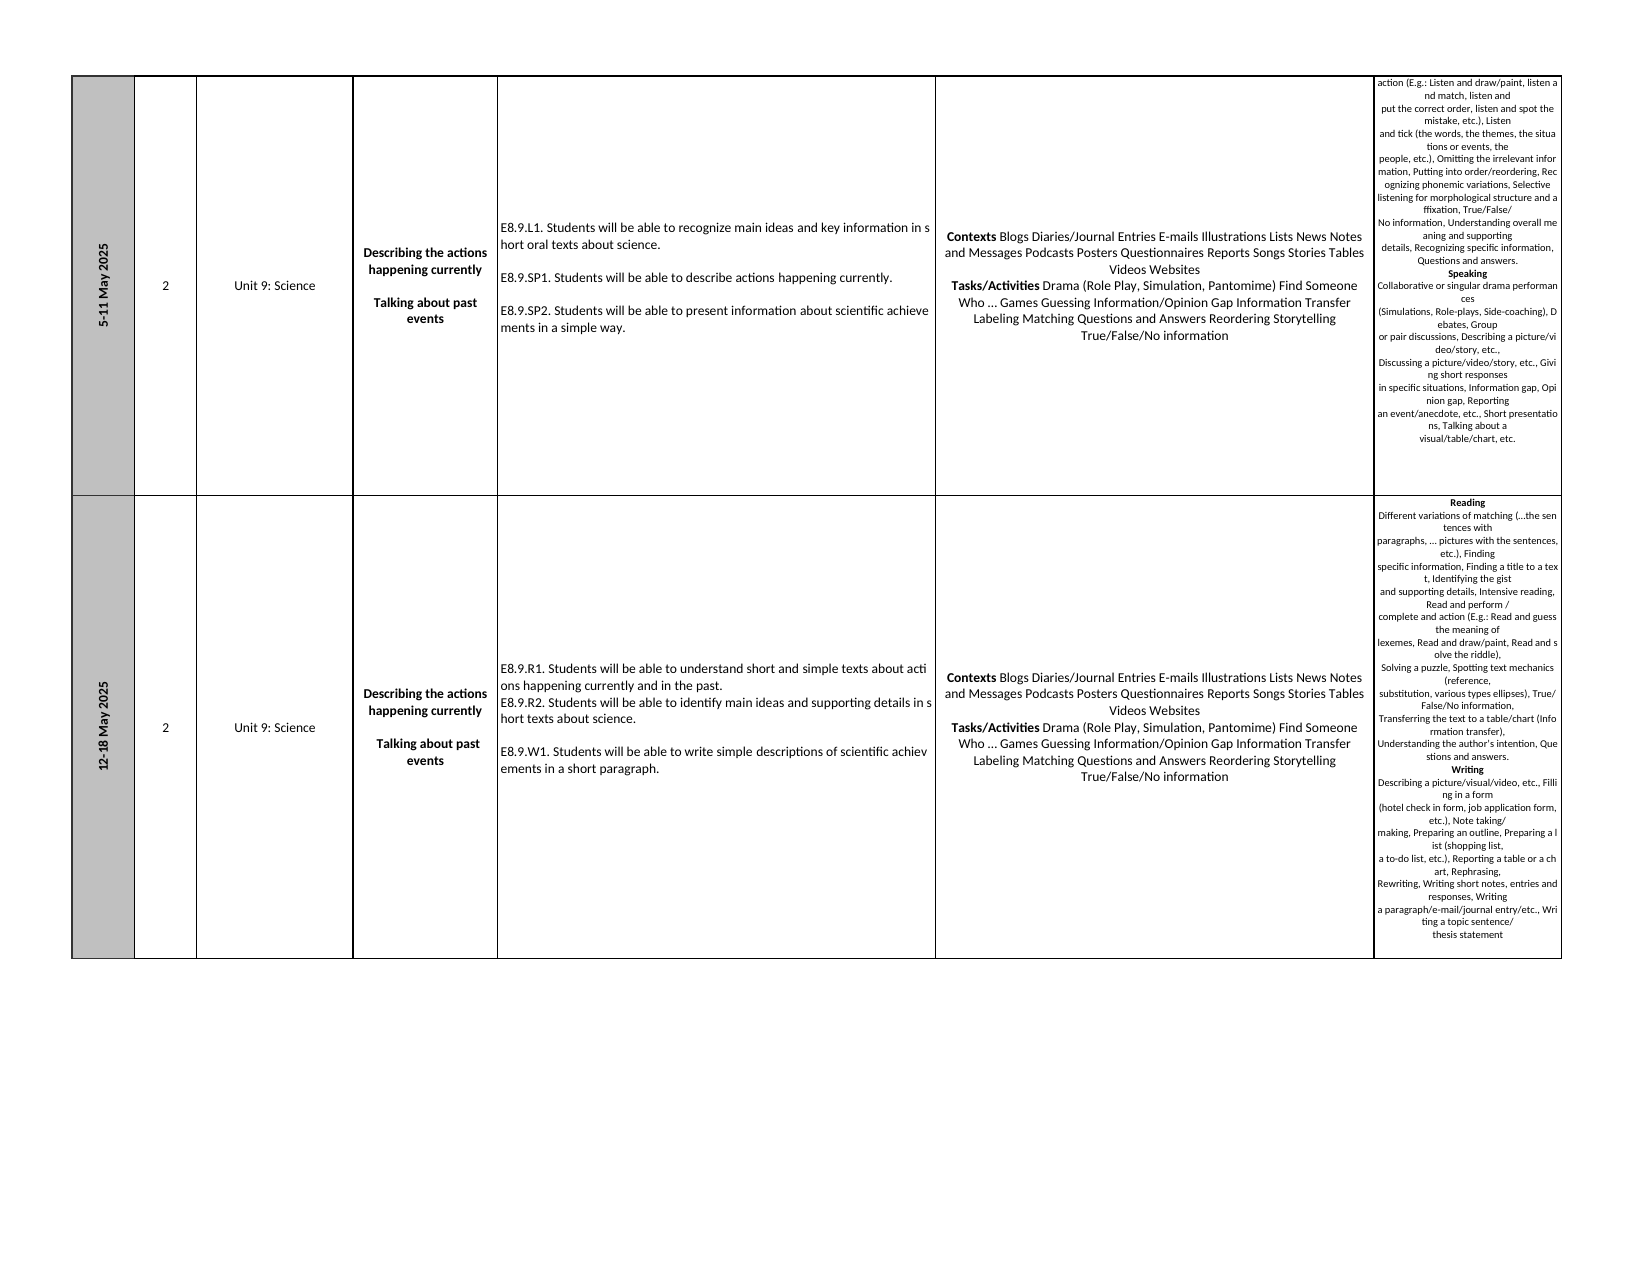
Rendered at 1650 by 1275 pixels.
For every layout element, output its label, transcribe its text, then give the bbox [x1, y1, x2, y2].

table_cell 12-18 May 2025 [73, 496, 134, 958]
table_cell E8.9.R1. Students will be able to understand short and simple texts about actions happening currently and in the past. E8.9.R2. Students will be able to identify main ideas and supporting details in short texts about science. E8.9.W1. Students will be able to write simple descriptions of scientific achievements in a short paragraph. [498, 496, 935, 958]
table_cell Unit 9: Science [197, 77, 352, 495]
table_cell Describing the actions happening currently Talking about past events [354, 77, 497, 495]
table_cell 1 Mayıs Emek ve Dayanışma Günü Listening Different variations of matching (…the sentences with paragraphs … pictures with the sentences, etc.), Discriminating between phonemes, Identifying interlocutors’ intentions and implicatures, Listen and perform/complete an action (E.g.: Listen and draw/paint, listen and match, listen and put the correct order, listen and spot the mistake, etc.), Listen and tick (the words, the themes, the situations or events, the people, etc.), Omitting the irrelevant information, Putting into order/reordering, Recognizing phonemic variations, Selective listening for morphological structure and affixation, True/False/ No information, Understanding overall meaning and supporting details, Recognizing specific information, Questions and answers. Speaking Collaborative or singular drama performances (Simulations, Role-plays, Side-coaching), Debates, Group or pair discussions, Describing a picture/video/story, etc., Discussing a picture/video/story, etc., Giving short responses in specific situations, Information gap, Opinion gap, Reporting an event/anecdote, etc., Short presentations, Talking about a visual/table/chart, etc. [1375, 77, 1561, 495]
table_cell 2 [135, 496, 196, 958]
table_cell 5-11 May 2025 [73, 77, 134, 495]
table_cell E8.9.L1. Students will be able to recognize main ideas and key information in short oral texts about science. E8.9.SP1. Students will be able to describe actions happening currently. E8.9.SP2. Students will be able to present information about scientific achievements in a simple way. [498, 77, 935, 495]
table_cell Describing the actions happening currently Talking about past events [354, 496, 497, 958]
table_cell Unit 9: Science [197, 496, 352, 958]
table_cell Reading Different variations of matching (…the sentences with paragraphs, … pictures with the sentences, etc.), Finding specific information, Finding a title to a text, Identifying the gist and supporting details, Intensive reading, Read and perform / complete and action (E.g.: Read and guess the meaning of lexemes, Read and draw/paint, Read and solve the riddle), Solving a puzzle, Spotting text mechanics (reference, substitution, various types ellipses), True/False/No information, Transferring the text to a table/chart (Information transfer), Understanding the author’s intention, Questions and answers. Writing Describing a picture/visual/video, etc., Filling in a form (hotel check in form, job application form, etc.), Note taking/ making, Preparing an outline, Preparing a list (shopping list, a to-do list, etc.), Reporting a table or a chart, Rephrasing, Rewriting, Writing short notes, entries and responses, Writing a paragraph/e-mail/journal entry/etc., Writing a topic sentence/ thesis statement [1375, 496, 1561, 958]
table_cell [936, 496, 1373, 958]
table_cell 2 [135, 77, 196, 495]
